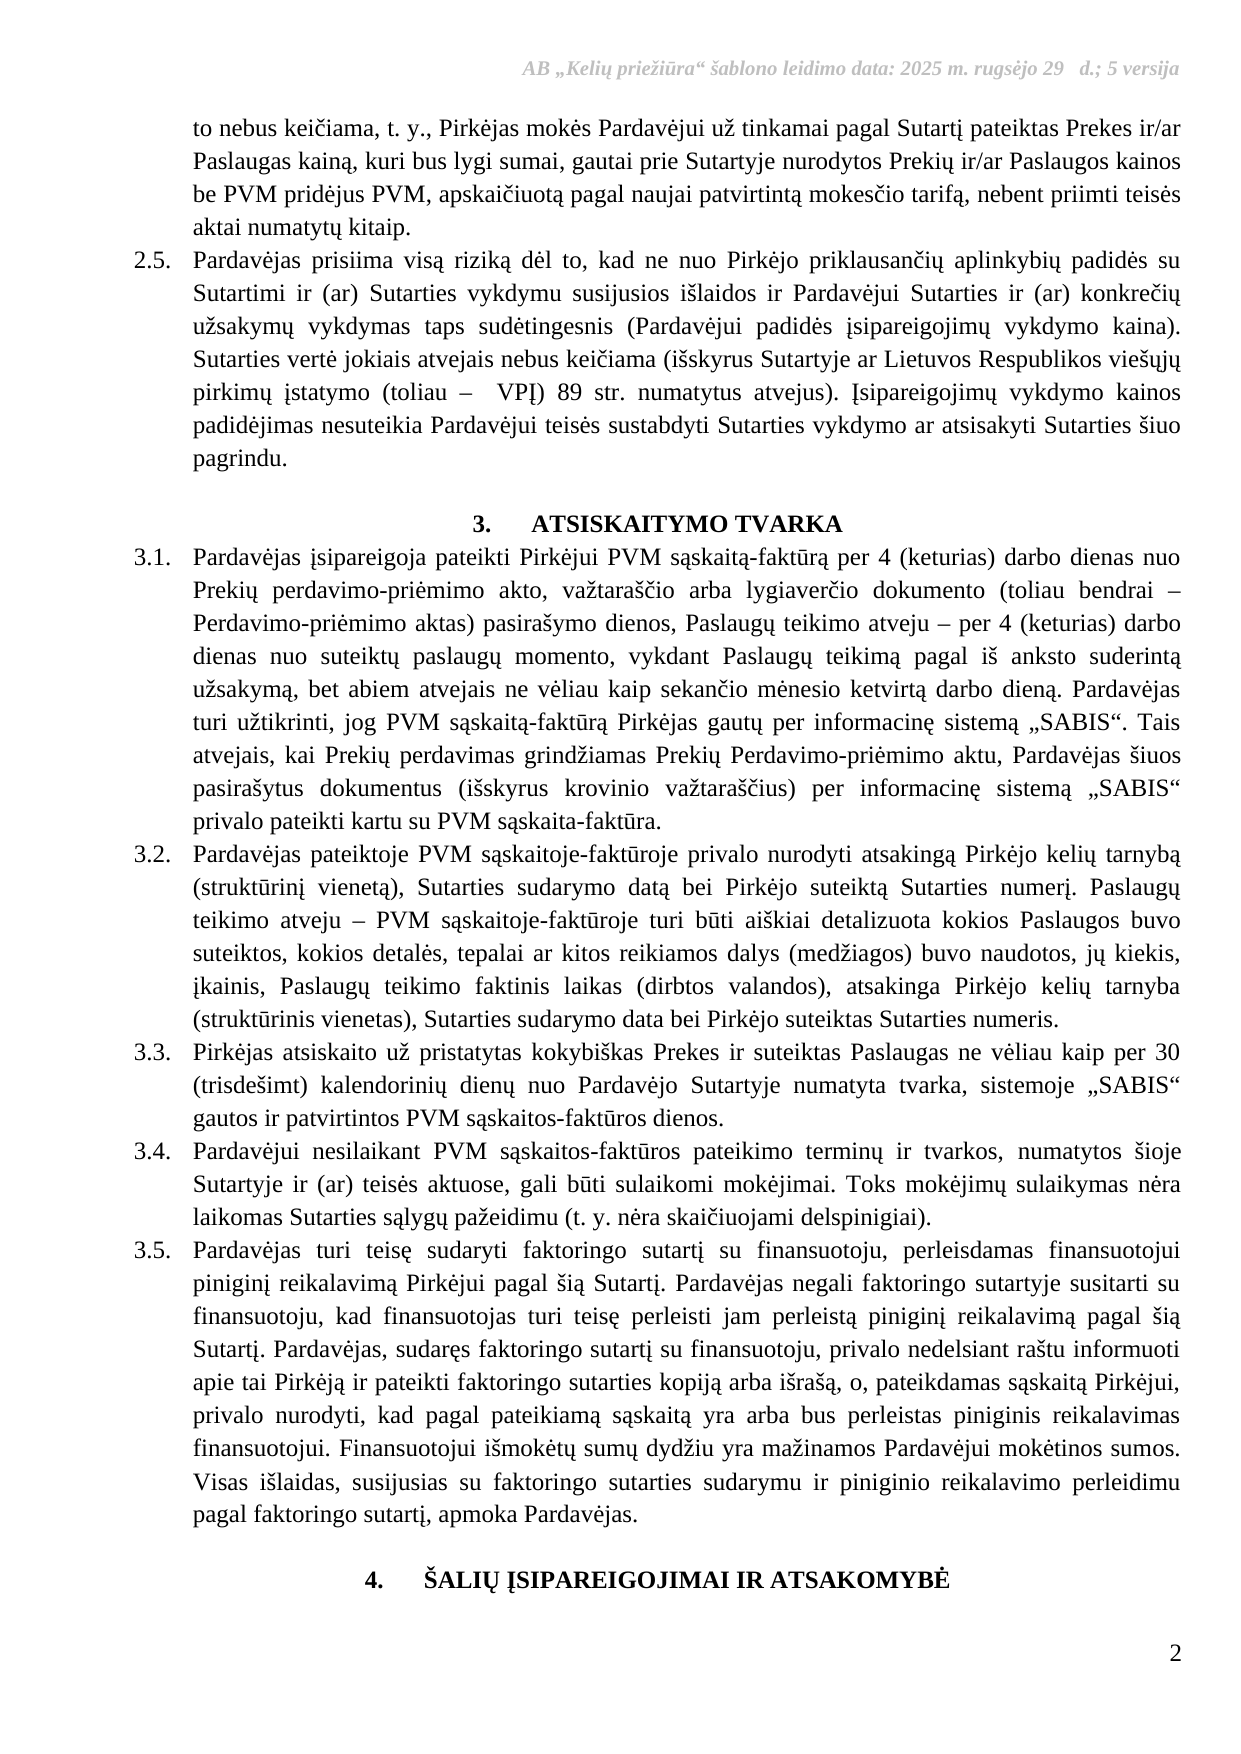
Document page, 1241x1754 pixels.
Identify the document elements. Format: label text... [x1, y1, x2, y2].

list Pardavėjas turi teisę sudaryti faktoringo sutartį su finansuotoju, perleisdamas finansuotojui piniginį reikalavimą Pirkėjui pagal šią Sutartį. Pardavėjas negali faktoringo sutartyje susitarti su finansuotoju, kad finansuotojas turi teisę perleisti jam perleistą piniginį reikalavimą pagal šią Sutartį. Pardavėjas, sudaręs faktoringo sutartį su finansuotoju, privalo nedelsiant raštu informuoti apie tai Pirkėją ir pateikti faktoringo sutarties kopiją arba išrašą, o, pateikdamas sąskaitą Pirkėjui, privalo nurodyti, kad pagal pateikiamą sąskaitą yra arba bus perleistas piniginis reikalavimas finansuotojui. Finansuotojui išmokėtų sumų dydžiu yra mažinamos Pardavėjui mokėtinos sumos. Visas išlaidas, susijusias su faktoringo sutarties sudarymu ir piniginio reikalavimo perleidimu pagal faktoringo sutartį, apmoka Pardavėjas. [133, 1235, 1182, 1528]
list Pardavėjas pateiktoje PVM sąskaitoje-faktūroje privalo nurodyti atsakingą Pirkėjo kelių tarnybą (struktūrinį vienetą), Sutarties sudarymo datą bei Pirkėjo suteiktą Sutarties numerį. Paslaugų teikimo atveju – PVM sąskaitoje-faktūroje turi būti aiškiai detalizuota kokios Paslaugos buvo suteiktos, kokios detalės, tepalai ar kitos reikiamos dalys (medžiagos) buvo naudotos, jų kiekis, įkainis, Paslaugų teikimo faktinis laikas (dirbtos valandos), atsakinga Pirkėjo kelių tarnyba (struktūrinis vienetas), Sutarties sudarymo data bei Pirkėjo suteiktas Sutarties numeris. [133, 839, 1182, 1033]
list Pirkėjas atsiskaito už pristatytas kokybiškas Prekes ir suteiktas Paslaugas ne vėliau kaip per 30 (trisdešimt) kalendorinių dienų nuo Pardavėjo Sutartyje numatyta tvarka, sistemoje „SABIS“ gautos ir patvirtintos PVM sąskaitos-faktūros dienos. [133, 1037, 1182, 1132]
list Pardavėjui nesilaikant PVM sąskaitos-faktūros pateikimo terminų ir tvarkos, numatytos šioje Sutartyje ir (ar) teisės aktuose, gali būti sulaikomi mokėjimai. Toks mokėjimų sulaikymas nėra laikomas Sutarties sąlygų pažeidimu (t. y. nėra skaičiuojami delspinigiai). [133, 1136, 1182, 1231]
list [133, 113, 1182, 241]
list ŠALIŲ ĮSIPAREIGOJIMAI IR ATSAKOMYBĖ [133, 1566, 1182, 1594]
list Pardavėjas prisiima visą riziką dėl to, kad ne nuo Pirkėjo priklausančių aplinkybių padidės su Sutartimi ir (ar) Sutarties vykdymu susijusios išlaidos ir Pardavėjui Sutarties ir (ar) konkrečių užsakymų vykdymas taps sudėtingesnis (Pardavėjui padidės įsipareigojimų vykdymo kaina). Sutarties vertė jokiais atvejais nebus keičiama (išskyrus Sutartyje ar Lietuvos Respublikos viešųjų pirkimų įstatymo (toliau – VPĮ) 89 str. numatytus atvejus). Įsipareigojimų vykdymo kainos padidėjimas nesuteikia Pardavėjui teisės sustabdyti Sutarties vykdymo ar atsisakyti Sutarties šiuo pagrindu. [133, 245, 1182, 472]
list ATSISKAITYMO TVARKA [133, 509, 1182, 538]
list Pardavėjas įsipareigoja pateikti Pirkėjui PVM sąskaitą-faktūrą per 4 (keturias) darbo dienas nuo Prekių perdavimo-priėmimo akto, važtaraščio arba lygiaverčio dokumento (toliau bendrai – Perdavimo-priėmimo aktas) pasirašymo dienos, Paslaugų teikimo atveju – per 4 (keturias) darbo dienas nuo suteiktų paslaugų momento, vykdant Paslaugų teikimą pagal iš anksto suderintą užsakymą, bet abiem atvejais ne vėliau kaip sekančio mėnesio ketvirtą darbo dieną. Pardavėjas turi užtikrinti, jog PVM sąskaitą-faktūrą Pirkėjas gautų per informacinę sistemą „SABIS“. Tais atvejais, kai Prekių perdavimas grindžiamas Prekių Perdavimo-priėmimo aktu, Pardavėjas šiuos pasirašytus dokumentus (išskyrus krovinio važtaraščius) per informacinę sistemą „SABIS“ privalo pateikti kartu su PVM sąskaita-faktūra. [133, 542, 1182, 835]
